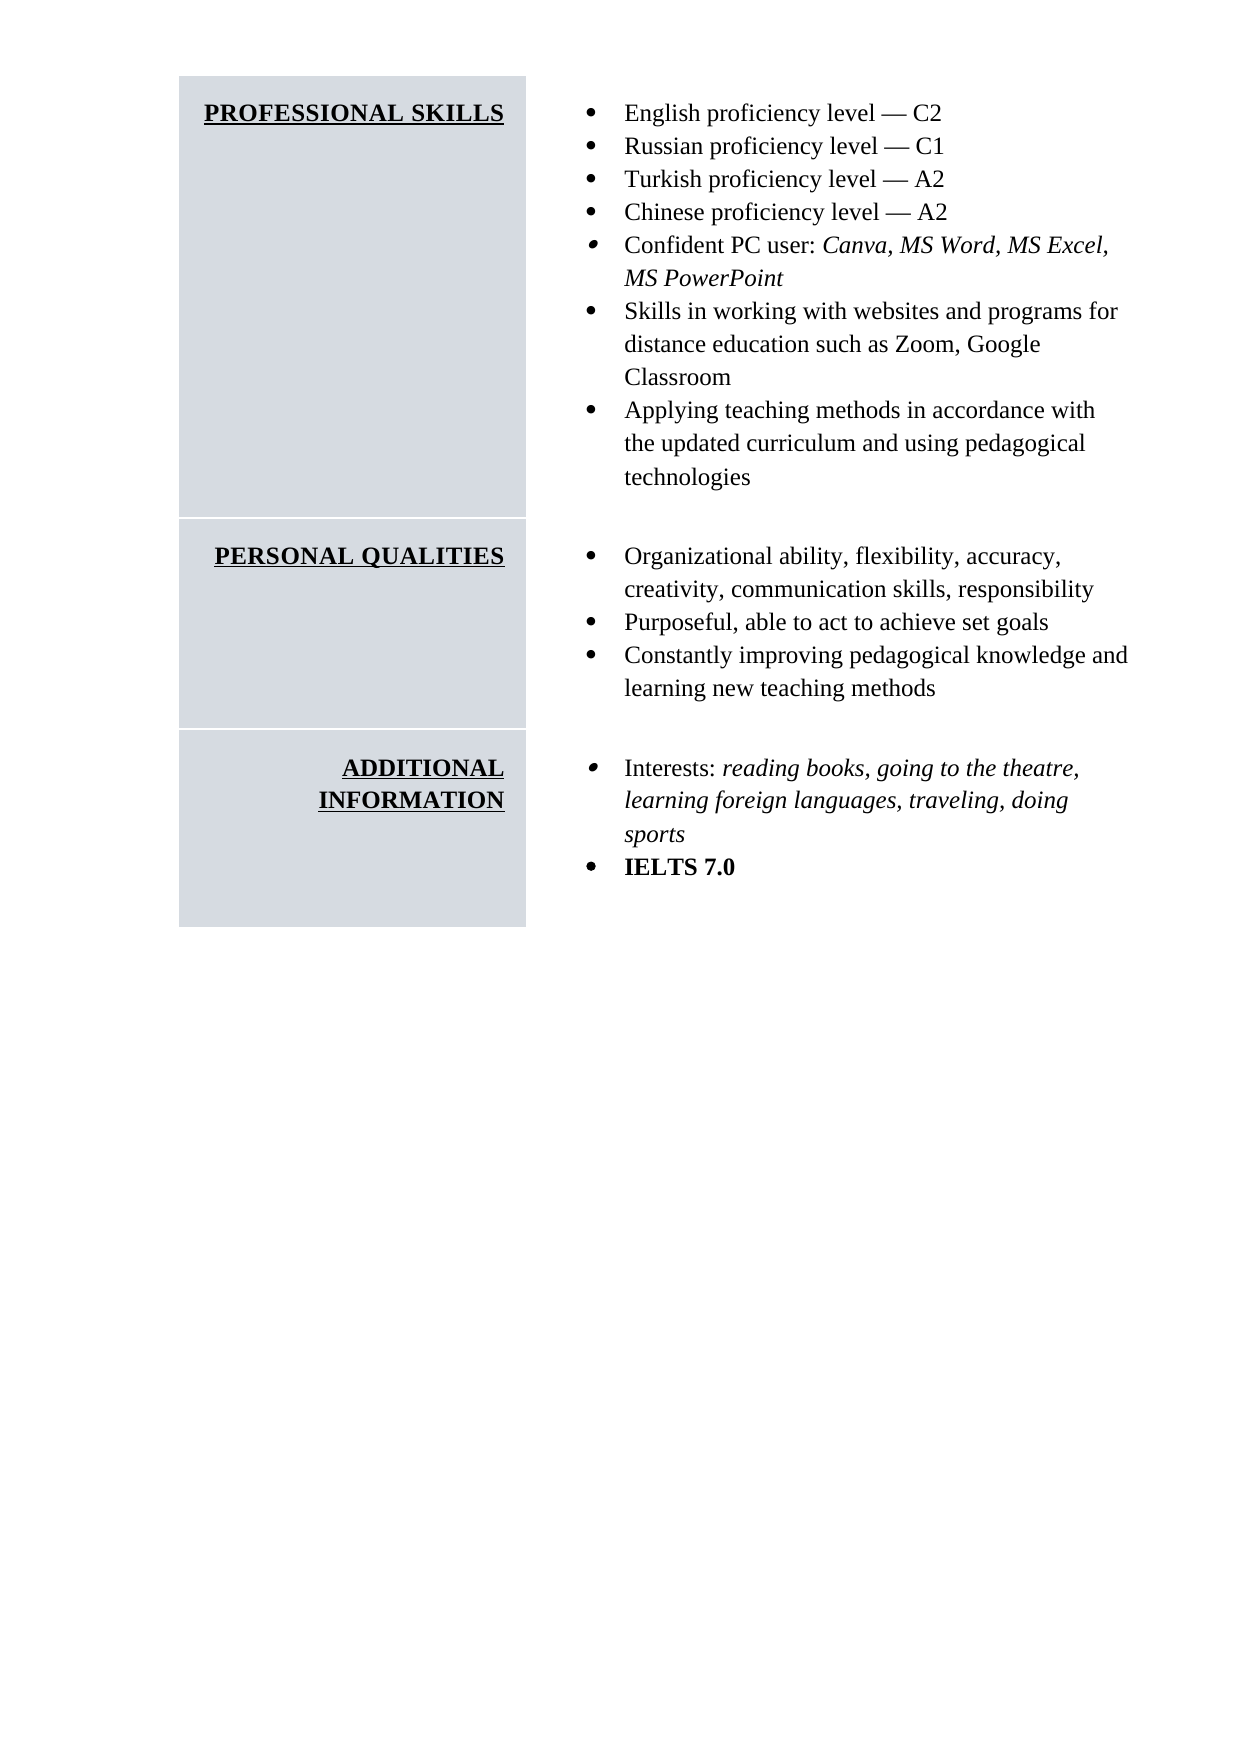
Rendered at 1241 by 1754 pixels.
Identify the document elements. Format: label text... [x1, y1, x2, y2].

table_cell ADDITIONAL INFORMATION [179, 730, 526, 927]
table_cell Interests: reading books, going to the theatre, learning foreign languages, traveling, doing sports IELTS 7.0 [528, 730, 1152, 927]
table_cell PERSONAL QUALITIES [179, 519, 526, 728]
table_cell Organizational ability, flexibility, accuracy, creativity, communication skills, responsibility Purposeful, able to act to achieve set goals Constantly improving pedagogical knowledge and learning new teaching methods [528, 519, 1152, 728]
table_cell English proficiency level — C2 Russian proficiency level — C1 Turkish proficiency level — A2 Chinese proficiency level — A2 Confident PC user: Canva, MS Word, MS Excel, MS PowerPoint Skills in working with websites and programs for distance education such as Zoom, Google Classroom Applying teaching methods in accordance with the updated curriculum and using pedagogical technologies [528, 76, 1152, 517]
table_cell PROFESSIONAL SKILLS [179, 76, 526, 517]
